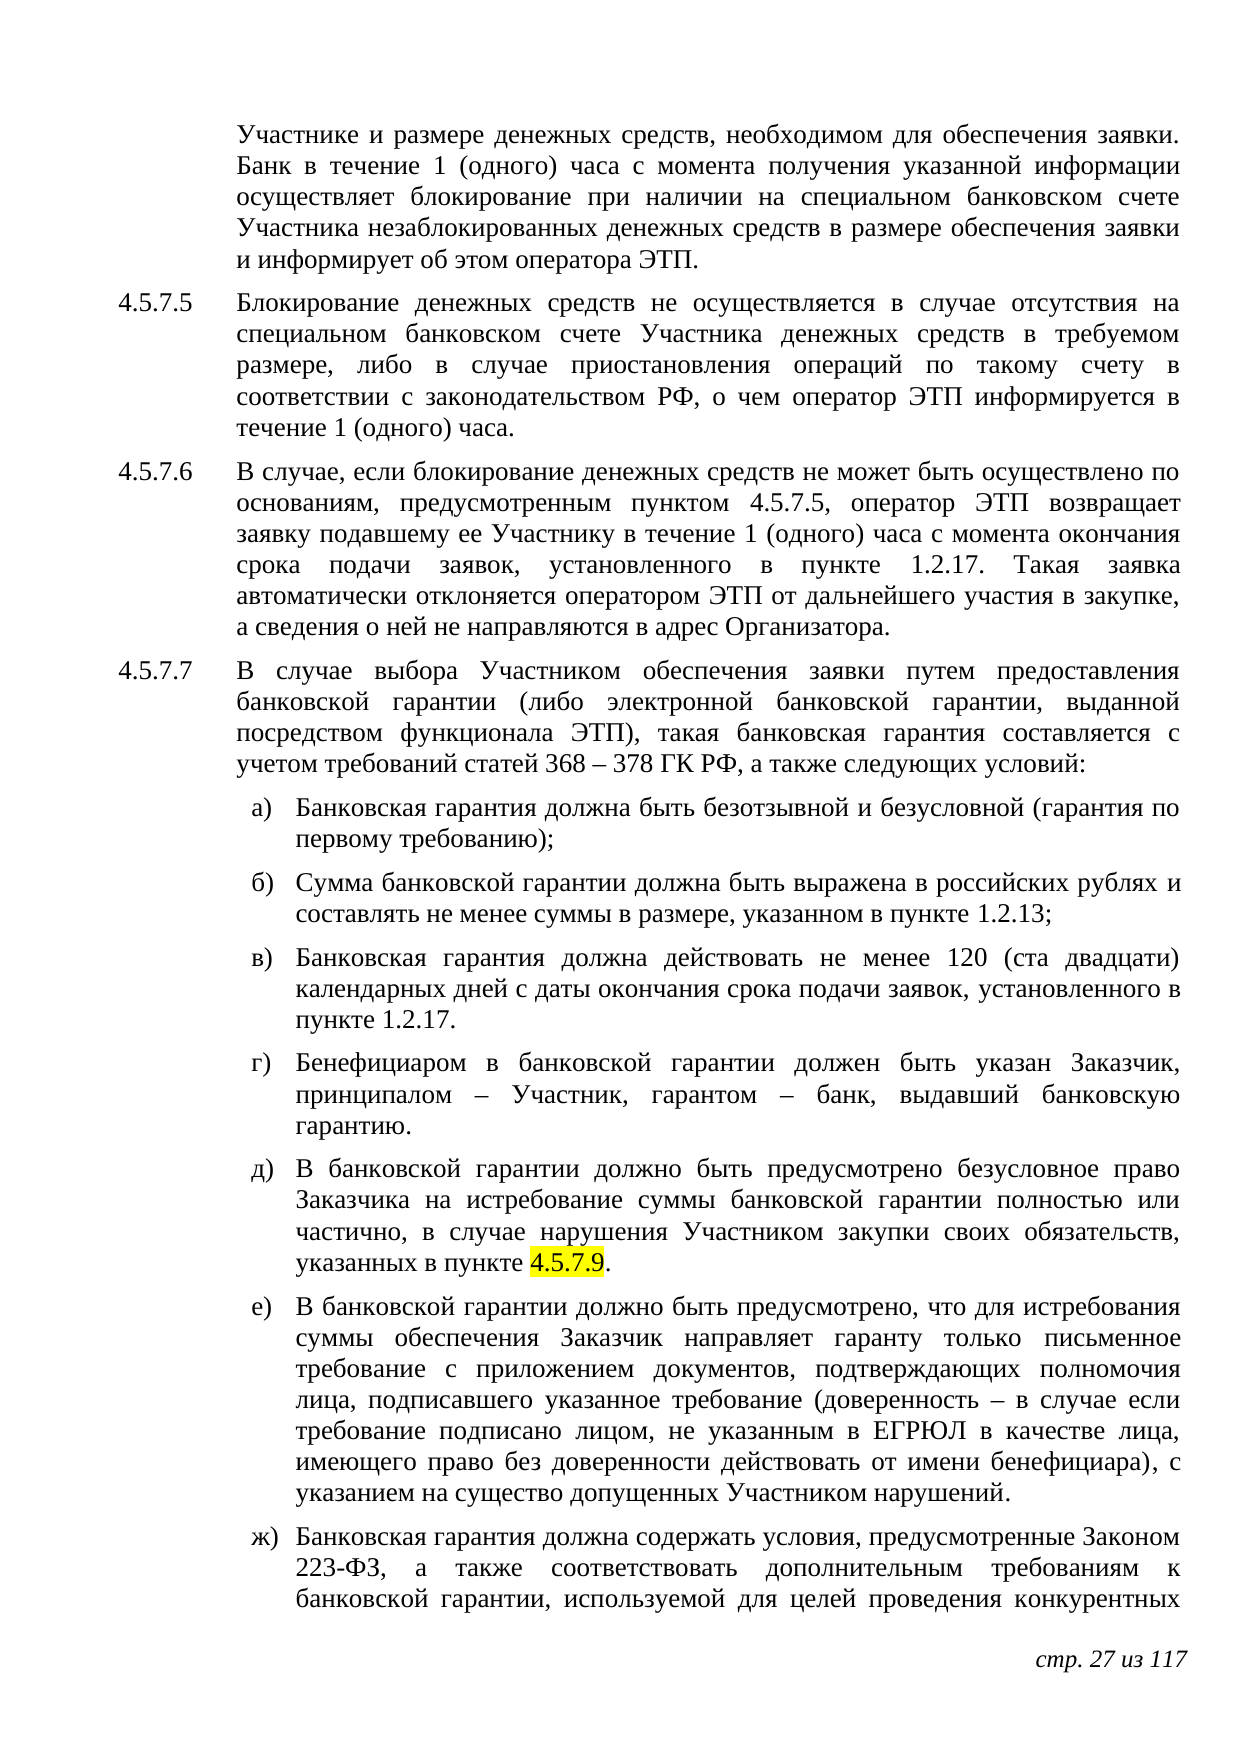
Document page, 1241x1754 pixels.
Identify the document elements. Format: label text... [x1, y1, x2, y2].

text Бенефициаром в банковской гарантии должен быть указан Заказчик, принципалом – Участник, гарантом – банк, выдавший банковскую гарантию. [251, 1047, 1181, 1140]
text Банковская гарантия должна быть безотзывной и безусловной (гарантия по первому требованию); [251, 791, 1181, 853]
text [118, 118, 1181, 274]
text В случае, если блокирование денежных средств не может быть осуществлено по основаниям, предусмотренным пунктом 4.5.7.5, оператор ЭТП возвращает заявку подавшему ее Участнику в течение 1 (одного) часа с момента окончания срока подачи заявок, установленного в пункте 1.2.17. Такая заявка автоматически отклоняется оператором ЭТП от дальнейшего участия в закупке, а сведения о ней не направляются в адрес Организатора. [118, 454, 1181, 641]
text В банковской гарантии должно быть предусмотрено, что для истребования суммы обеспечения Заказчик направляет гаранту только письменное требование с приложением документов, подтверждающих полномочия лица, подписавшего указанное требование (доверенность – в случае если требование подписано лицом, не указанным в ЕГРЮЛ в качестве лица, имеющего право без доверенности действовать от имени бенефициара), с указанием на существо допущенных Участником нарушений. [251, 1289, 1181, 1508]
text Блокирование денежных средств не осуществляется в случае отсутствия на специальном банковском счете Участника денежных средств в требуемом размере, либо в случае приостановления операций по такому счету в соответствии с законодательством РФ, о чем оператор ЭТП информируется в течение 1 (одного) часа. [118, 286, 1181, 442]
text Сумма банковской гарантии должна быть выражена в российских рублях и составлять не менее суммы в размере, указанном в пункте 1.2.13; [251, 866, 1181, 928]
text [251, 1520, 1181, 1613]
text Банковская гарантия должна действовать не менее 120 (ста двадцати) календарных дней с даты окончания срока подачи заявок, установленного в пункте 1.2.17. [251, 941, 1181, 1034]
text В случае выбора Участником обеспечения заявки путем предоставления банковской гарантии (либо электронной банковской гарантии, выданной посредством функционала ЭТП), такая банковская гарантия составляется с учетом требований статей 368 – 378 ГК РФ, а также следующих условий: [118, 654, 1181, 778]
text В банковской гарантии должно быть предусмотрено безусловное право Заказчика на истребование суммы банковской гарантии полностью или частично, в случае нарушения Участником закупки своих обязательств, указанных в пункте 4.5.7.9. [251, 1152, 1181, 1277]
